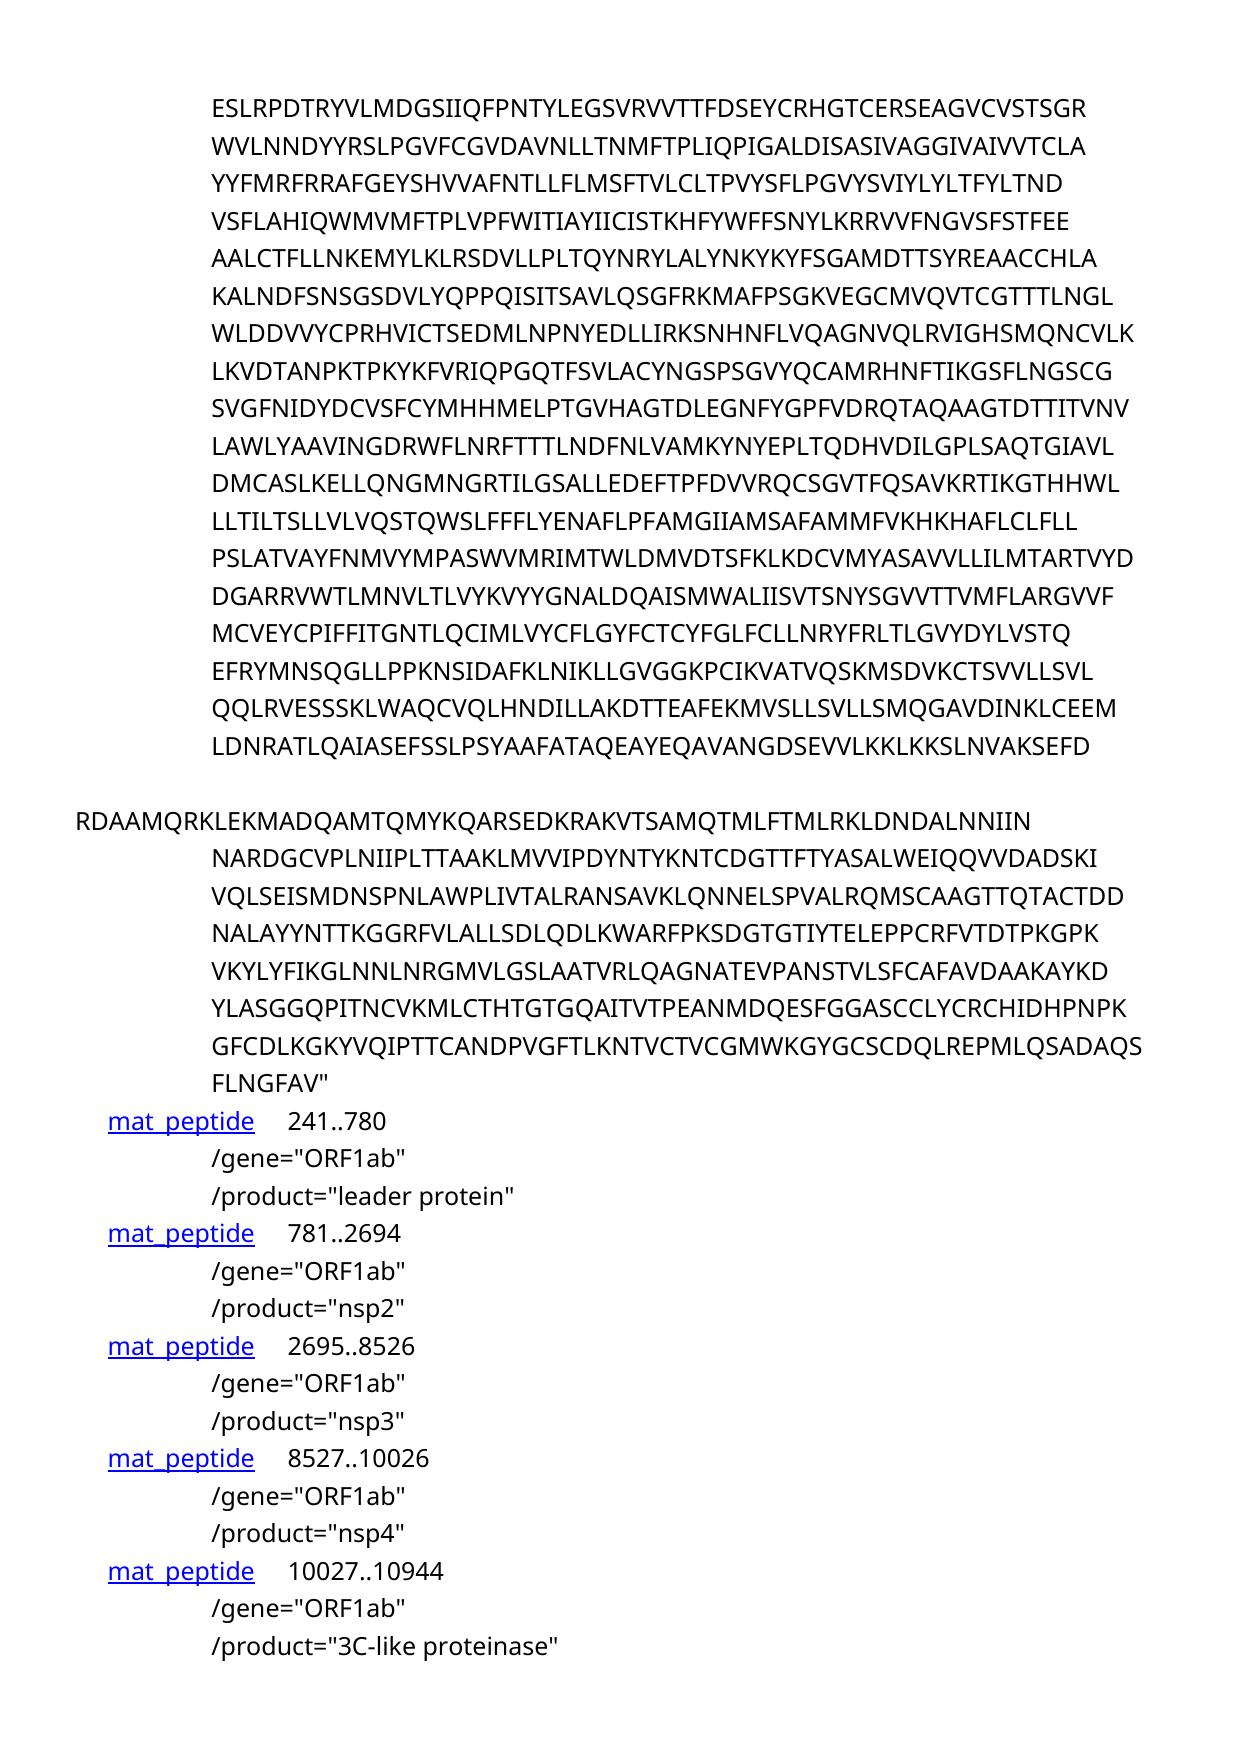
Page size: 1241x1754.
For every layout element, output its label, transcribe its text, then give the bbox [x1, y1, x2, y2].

text mat_peptide 10027..10944 [75, 1552, 1165, 1589]
text GFCDLKGKYVQIPTTCANDPVGFTLKNTVCTVCGMWKGYGCSCDQLREPMLQSADAQS [75, 1027, 1165, 1064]
text /product="leader protein" [75, 1177, 1165, 1214]
text LLTILTSLLVLVQSTQWSLFFFLYENAFLPFAMGIIAMSAFAMMFVKHKHAFLCLFLL [75, 502, 1165, 539]
text /product="3C-like proteinase" [75, 1627, 1165, 1664]
text EFRYMNSQGLLPPKNSIDAFKLNIKLLGVGGKPCIKVATVQSKMSDVKCTSVVLLSVL [75, 652, 1165, 689]
text QQLRVESSSKLWAQCVQLHNDILLAKDTTEAFEKMVSLLSVLLSMQGAVDINKLCEEM [75, 689, 1165, 727]
text /gene="ORF1ab" [75, 1477, 1165, 1514]
text /product="nsp2" [75, 1289, 1165, 1327]
text MCVEYCPIFFITGNTLQCIMLVYCFLGYFCTCYFGLFCLLNRYFRLTLGVYDYLVSTQ [75, 614, 1165, 652]
text SVGFNIDYDCVSFCYMHHMELPTGVHAGTDLEGNFYGPFVDRQTAQAAGTDTTITVNV [75, 389, 1165, 427]
text DGARRVWTLMNVLTLVYKVYYGNALDQAISMWALIISVTSNYSGVVTTVMFLARGVVF [75, 577, 1165, 614]
text /gene="ORF1ab" [75, 1139, 1165, 1177]
text LKVDTANPKTPKYKFVRIQPGQTFSVLACYNGSPSGVYQCAMRHNFTIKGSFLNGSCG [75, 352, 1165, 389]
text NARDGCVPLNIIPLTTAAKLMVVIPDYNTYKNTCDGTTFTYASALWEIQQVVDADSKI [75, 839, 1165, 877]
text YLASGGQPITNCVKMLCTHTGTGQAITVTPEANMDQESFGGASCCLYCRCHIDHPNPK [75, 989, 1165, 1027]
text WLDDVVYCPRHVICTSEDMLNPNYEDLLIRKSNHNFLVQAGNVQLRVIGHSMQNCVLK [75, 314, 1165, 352]
text /gene="ORF1ab" [75, 1364, 1165, 1402]
text AALCTFLLNKEMYLKLRSDVLLPLTQYNRYLALYNKYKYFSGAMDTTSYREAACCHLA [75, 239, 1165, 277]
text YYFMRFRRAFGEYSHVVAFNTLLFLMSFTVLCLTPVYSFLPGVYSVIYLYLTFYLTND [75, 164, 1165, 202]
text LAWLYAAVINGDRWFLNRFTTTLNDFNLVAMKYNYEPLTQDHVDILGPLSAQTGIAVL [75, 427, 1165, 464]
text /gene="ORF1ab" [75, 1589, 1165, 1627]
text RDAAMQRKLEKMADQAMTQMYKQARSEDKRAKVTSAMQTMLFTMLRKLDNDALNNIIN [75, 764, 1165, 839]
text NALAYYNTTKGGRFVLALLSDLQDLKWARFPKSDGTGTIYTELEPPCRFVTDTPKGPK [75, 914, 1165, 952]
text VSFLAHIQWMVMFTPLVPFWITIAYIICISTKHFYWFFSNYLKRRVVFNGVSFSTFEE [75, 202, 1165, 239]
text mat_peptide 241..780 [75, 1102, 1165, 1139]
text PSLATVAYFNMVYMPASWVMRIMTWLDMVDTSFKLKDCVMYASAVVLLILMTARTVYD [75, 539, 1165, 577]
text /gene="ORF1ab" [75, 1252, 1165, 1289]
text DMCASLKELLQNGMNGRTILGSALLEDEFTPFDVVRQCSGVTFQSAVKRTIKGTHHWL [75, 464, 1165, 502]
text VKYLYFIKGLNNLNRGMVLGSLAATVRLQAGNATEVPANSTVLSFCAFAVDAAKAYKD [75, 952, 1165, 989]
text WVLNNDYYRSLPGVFCGVDAVNLLTNMFTPLIQPIGALDISASIVAGGIVAIVVTCLA [75, 127, 1165, 164]
text KALNDFSNSGSDVLYQPPQISITSAVLQSGFRKMAFPSGKVEGCMVQVTCGTTTLNGL [75, 277, 1165, 314]
text mat_peptide 8527..10026 [75, 1439, 1165, 1477]
text /product="nsp3" [75, 1402, 1165, 1439]
text mat_peptide 2695..8526 [75, 1327, 1165, 1364]
text /product="nsp4" [75, 1514, 1165, 1552]
text mat_peptide 781..2694 [75, 1214, 1165, 1252]
text ESLRPDTRYVLMDGSIIQFPNTYLEGSVRVVTTFDSEYCRHGTCERSEAGVCVSTSGR [75, 89, 1165, 127]
text VQLSEISMDNSPNLAWPLIVTALRANSAVKLQNNELSPVALRQMSCAAGTTQTACTDD [75, 877, 1165, 914]
text FLNGFAV" [75, 1064, 1165, 1102]
text LDNRATLQAIASEFSSLPSYAAFATAQEAYEQAVANGDSEVVLKKLKKSLNVAKSEFD [75, 727, 1165, 764]
